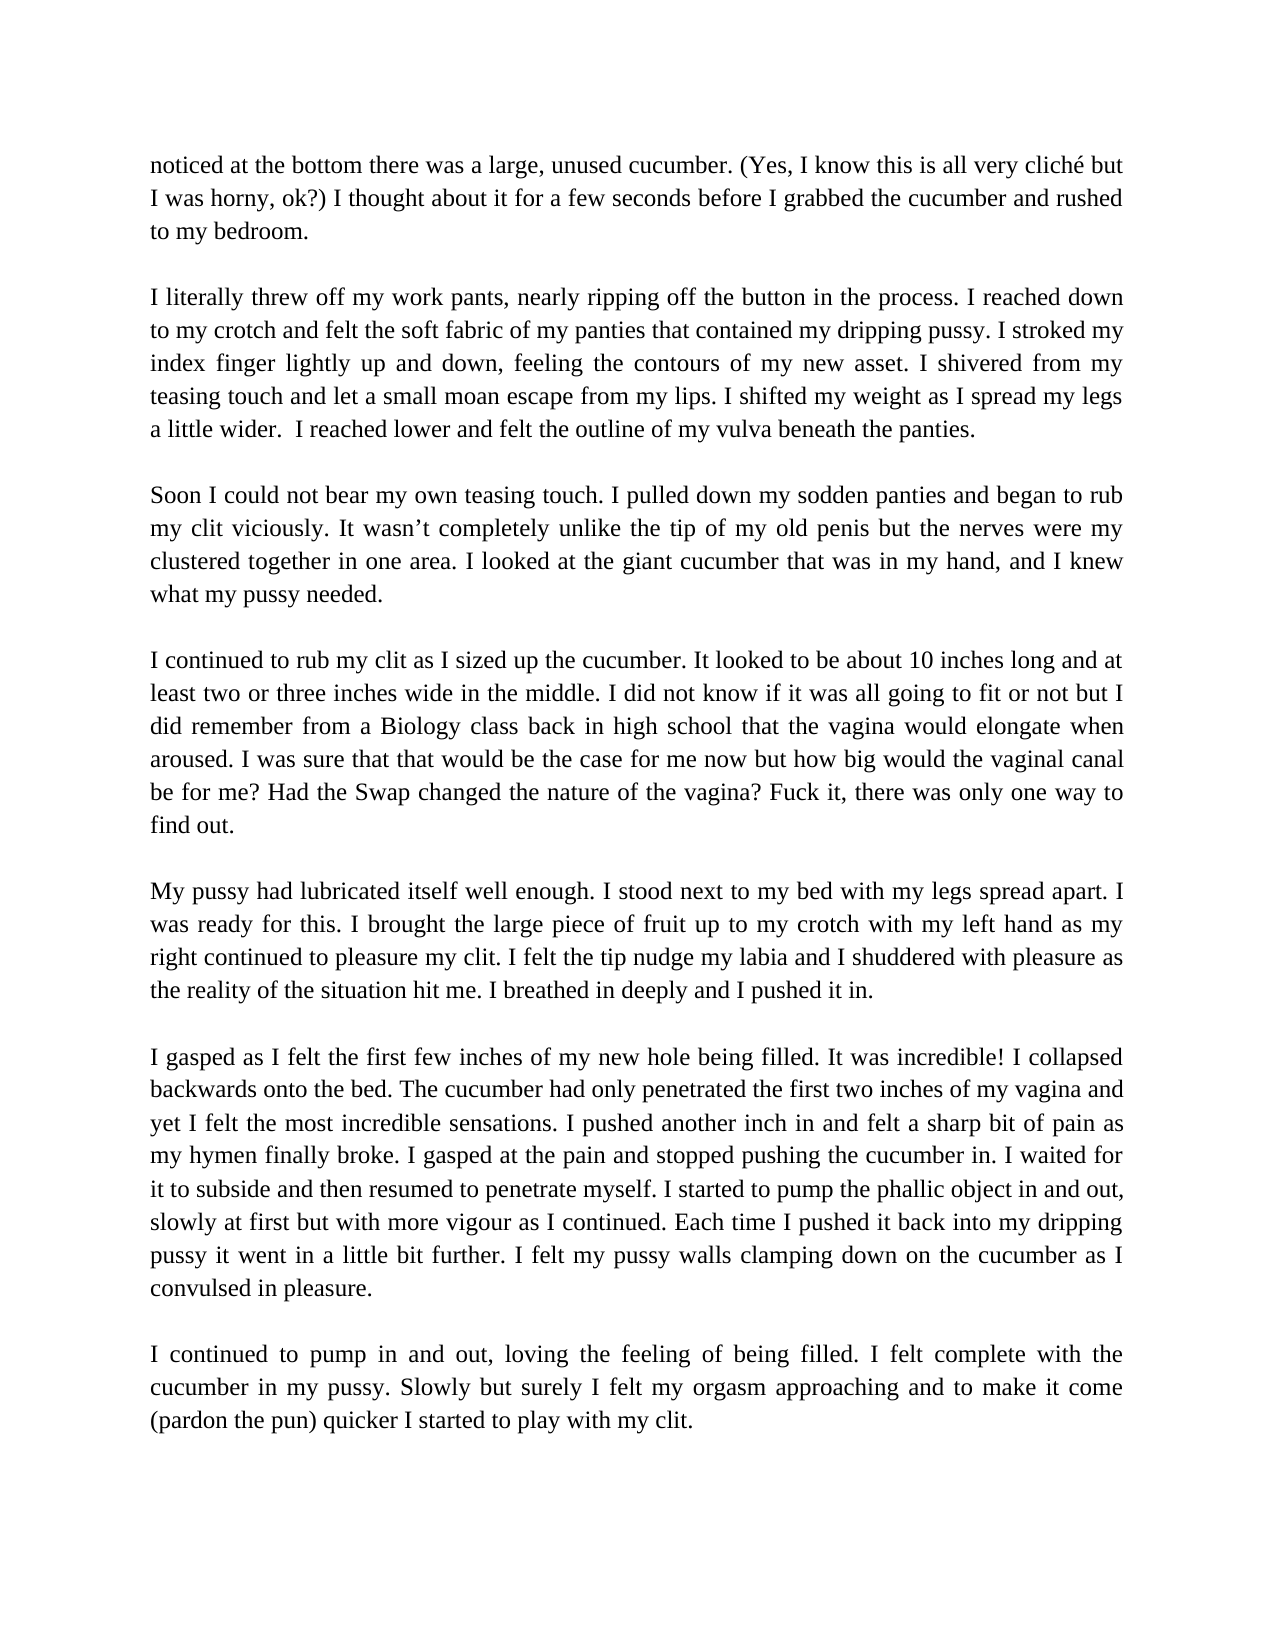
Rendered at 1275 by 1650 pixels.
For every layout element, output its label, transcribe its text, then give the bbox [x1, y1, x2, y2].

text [150, 150, 1125, 245]
text My pussy had lubricated itself well enough. I stood next to my bed with my legs spread apart. I was ready for this. I brought the large piece of fruit up to my crotch with my left hand as my right continued to pleasure my clit. I felt the tip nudge my labia and I shuddered with pleasure as the reality of the situation hit me. I breathed in deeply and I pushed it in. [150, 876, 1125, 1004]
text I continued to rub my clit as I sized up the cucumber. It looked to be about 10 inches long and at least two or three inches wide in the middle. I did not know if it was all going to fit or not but I did remember from a Biology class back in high school that the vagina would elongate when aroused. I was sure that that would be the case for me now but how big would the vaginal canal be for me? Had the Swap changed the nature of the vagina? Fuck it, there was only one way to find out. [150, 645, 1125, 839]
text Soon I could not bear my own teasing touch. I pulled down my sodden panties and began to rub my clit viciously. It wasn’t completely unlike the tip of my old penis but the nerves were my clustered together in one area. I looked at the giant cucumber that was in my hand, and I knew what my pussy needed. [150, 480, 1125, 608]
text I literally threw off my work pants, nearly ripping off the button in the process. I reached down to my crotch and felt the soft fabric of my panties that contained my dripping pussy. I stroked my index finger lightly up and down, feeling the contours of my new asset. I shivered from my teasing touch and let a small moan escape from my lips. I shifted my weight as I spread my legs a little wider. I reached lower and felt the outline of my vulva beneath the panties. [150, 282, 1125, 443]
text I gasped as I felt the first few inches of my new hole being filled. It was incredible! I collapsed backwards onto the bed. The cucumber had only penetrated the first two inches of my vagina and yet I felt the most incredible sensations. I pushed another inch in and felt a sharp bit of pain as my hymen finally broke. I gasped at the pain and stopped pushing the cucumber in. I waited for it to subside and then resumed to penetrate myself. I started to pump the phallic object in and out, slowly at first but with more vigour as I continued. Each time I pushed it back into my dripping pussy it went in a little bit further. I felt my pussy walls clamping down on the cucumber as I convulsed in pleasure. [150, 1042, 1125, 1301]
text I continued to pump in and out, loving the feeling of being filled. I felt complete with the cucumber in my pussy. Slowly but surely I felt my orgasm approaching and to make it come (pardon the pun) quicker I started to play with my clit. [150, 1339, 1125, 1433]
